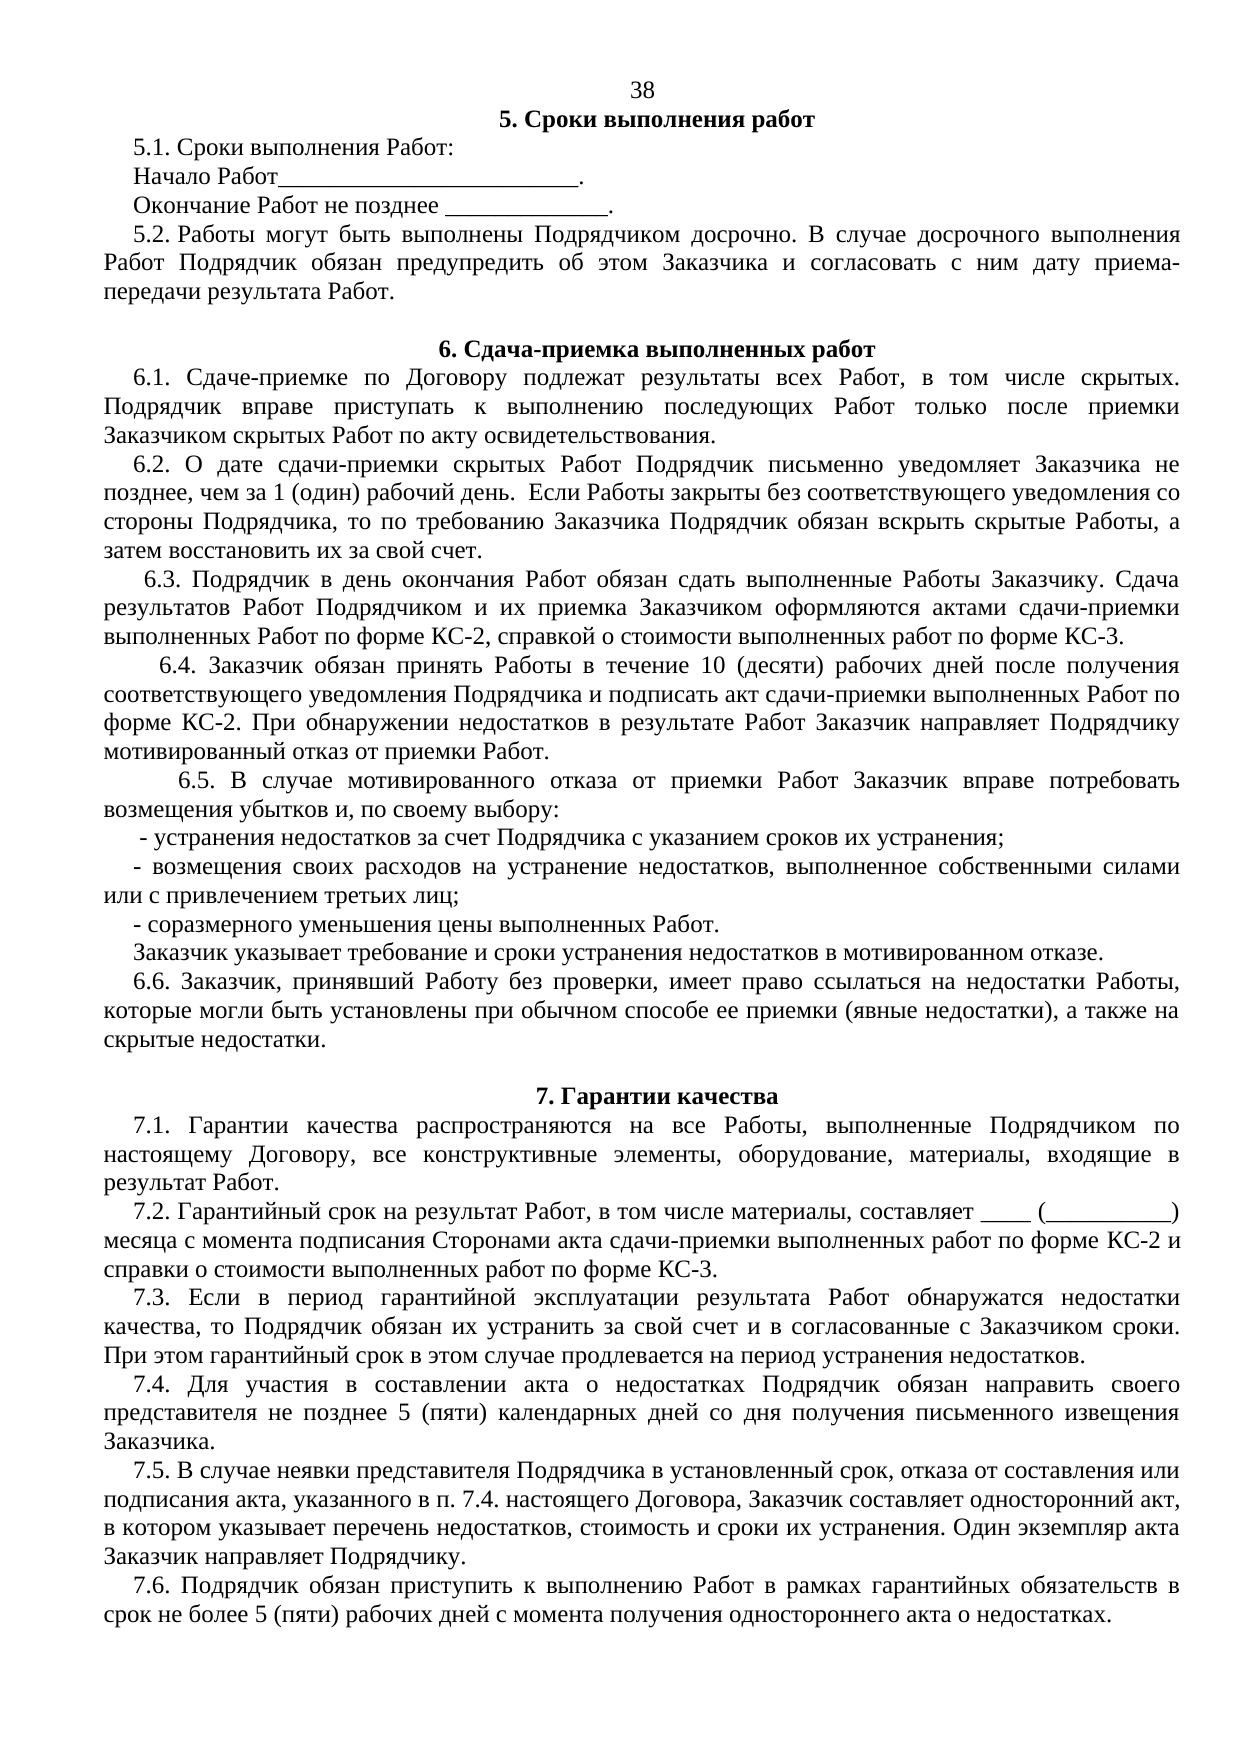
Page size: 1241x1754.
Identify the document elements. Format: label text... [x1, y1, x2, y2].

text 5. Сроки выполнения работ [103, 104, 1181, 132]
text 7.2. Гарантийный срок на результат Работ, в том числе материалы, составляет ____ (__________) месяца с момента подписания Сторонами акта сдачи-приемки выполненных работ по форме КС-2 и справки о стоимости выполненных работ по форме КС-3. [103, 1196, 1181, 1282]
text 7.6. Подрядчик обязан приступить к выполнению Работ в рамках гарантийных обязательств в срок не более 5 (пяти) рабочих дней с момента получения одностороннего акта о недостатках. [103, 1570, 1181, 1627]
text 7.1. Гарантии качества распространяются на все Работы, выполненные Подрядчиком по настоящему Договору, все конструктивные элементы, оборудование, материалы, входящие в результат Работ. [103, 1110, 1181, 1196]
text 6.3. Подрядчик в день окончания Работ обязан сдать выполненные Работы Заказчику. Сдача результатов Работ Подрядчиком и их приемка Заказчиком оформляются актами сдачи-приемки выполненных Работ по форме КС-2, справкой о стоимости выполненных работ по форме КС-3. [103, 564, 1181, 650]
text Окончание Работ не позднее _____________. [103, 190, 1181, 219]
text - устранения недостатков за счет Подрядчика с указанием сроков их устранения; [103, 822, 1181, 851]
text 7.4. Для участия в составлении акта о недостатках Подрядчик обязан направить своего представителя не позднее 5 (пяти) календарных дней со дня получения письменного извещения Заказчика. [103, 1369, 1181, 1455]
text 6.1. Сдаче-приемке по Договору подлежат результаты всех Работ, в том числе скрытых. Подрядчик вправе приступать к выполнению последующих Работ только после приемки Заказчиком скрытых Работ по акту освидетельствования. [103, 362, 1181, 449]
text 7.3. Если в период гарантийной эксплуатации результата Работ обнаружатся недостатки качества, то Подрядчик обязан их устранить за свой счет и в согласованные с Заказчиком сроки. При этом гарантийный срок в этом случае продлевается на период устранения недостатков. [103, 1282, 1181, 1369]
text Заказчик указывает требование и сроки устранения недостатков в мотивированном отказе. [103, 937, 1181, 966]
text - соразмерного уменьшения цены выполненных Работ. [103, 909, 1181, 937]
text - возмещения своих расходов на устранение недостатков, выполненное собственными силами или с привлечением третьих лиц; [103, 851, 1181, 909]
text 5.1. Сроки выполнения Работ: [103, 132, 1181, 161]
text 6. Сдача-приемка выполненных работ [103, 334, 1181, 362]
text 7. Гарантии качества [103, 1081, 1181, 1110]
text 6.4. Заказчик обязан принять Работы в течение 10 (десяти) рабочих дней после получения соответствующего уведомления Подрядчика и подписать акт сдачи-приемки выполненных Работ по форме КС-2. При обнаружении недостатков в результате Работ Заказчик направляет Подрядчику мотивированный отказ от приемки Работ. [103, 650, 1181, 765]
text 5.2. Работы могут быть выполнены Подрядчиком досрочно. В случае досрочного выполнения Работ Подрядчик обязан предупредить об этом Заказчика и согласовать с ним дату приема-передачи результата Работ. [103, 219, 1181, 305]
text Начало Работ________________________. [103, 161, 1181, 190]
text 6.6. Заказчик, принявший Работу без проверки, имеет право ссылаться на недостатки Работы, которые могли быть установлены при обычном способе ее приемки (явные недостатки), а также на скрытые недостатки. [103, 966, 1181, 1052]
text 7.5. В случае неявки представителя Подрядчика в установленный срок, отказа от составления или подписания акта, указанного в п. 7.4. настоящего Договора, Заказчик составляет односторонний акт, в котором указывает перечень недостатков, стоимость и сроки их устранения. Один экземпляр акта Заказчик направляет Подрядчику. [103, 1455, 1181, 1570]
text 6.2. О дате сдачи-приемки скрытых Работ Подрядчик письменно уведомляет Заказчика не позднее, чем за 1 (один) рабочий день. Если Работы закрыты без соответствующего уведомления со стороны Подрядчика, то по требованию Заказчика Подрядчик обязан вскрыть скрытые Работы, а затем восстановить их за свой счет. [103, 449, 1181, 564]
text 6.5. В случае мотивированного отказа от приемки Работ Заказчик вправе потребовать возмещения убытков и, по своему выбору: [103, 765, 1181, 822]
